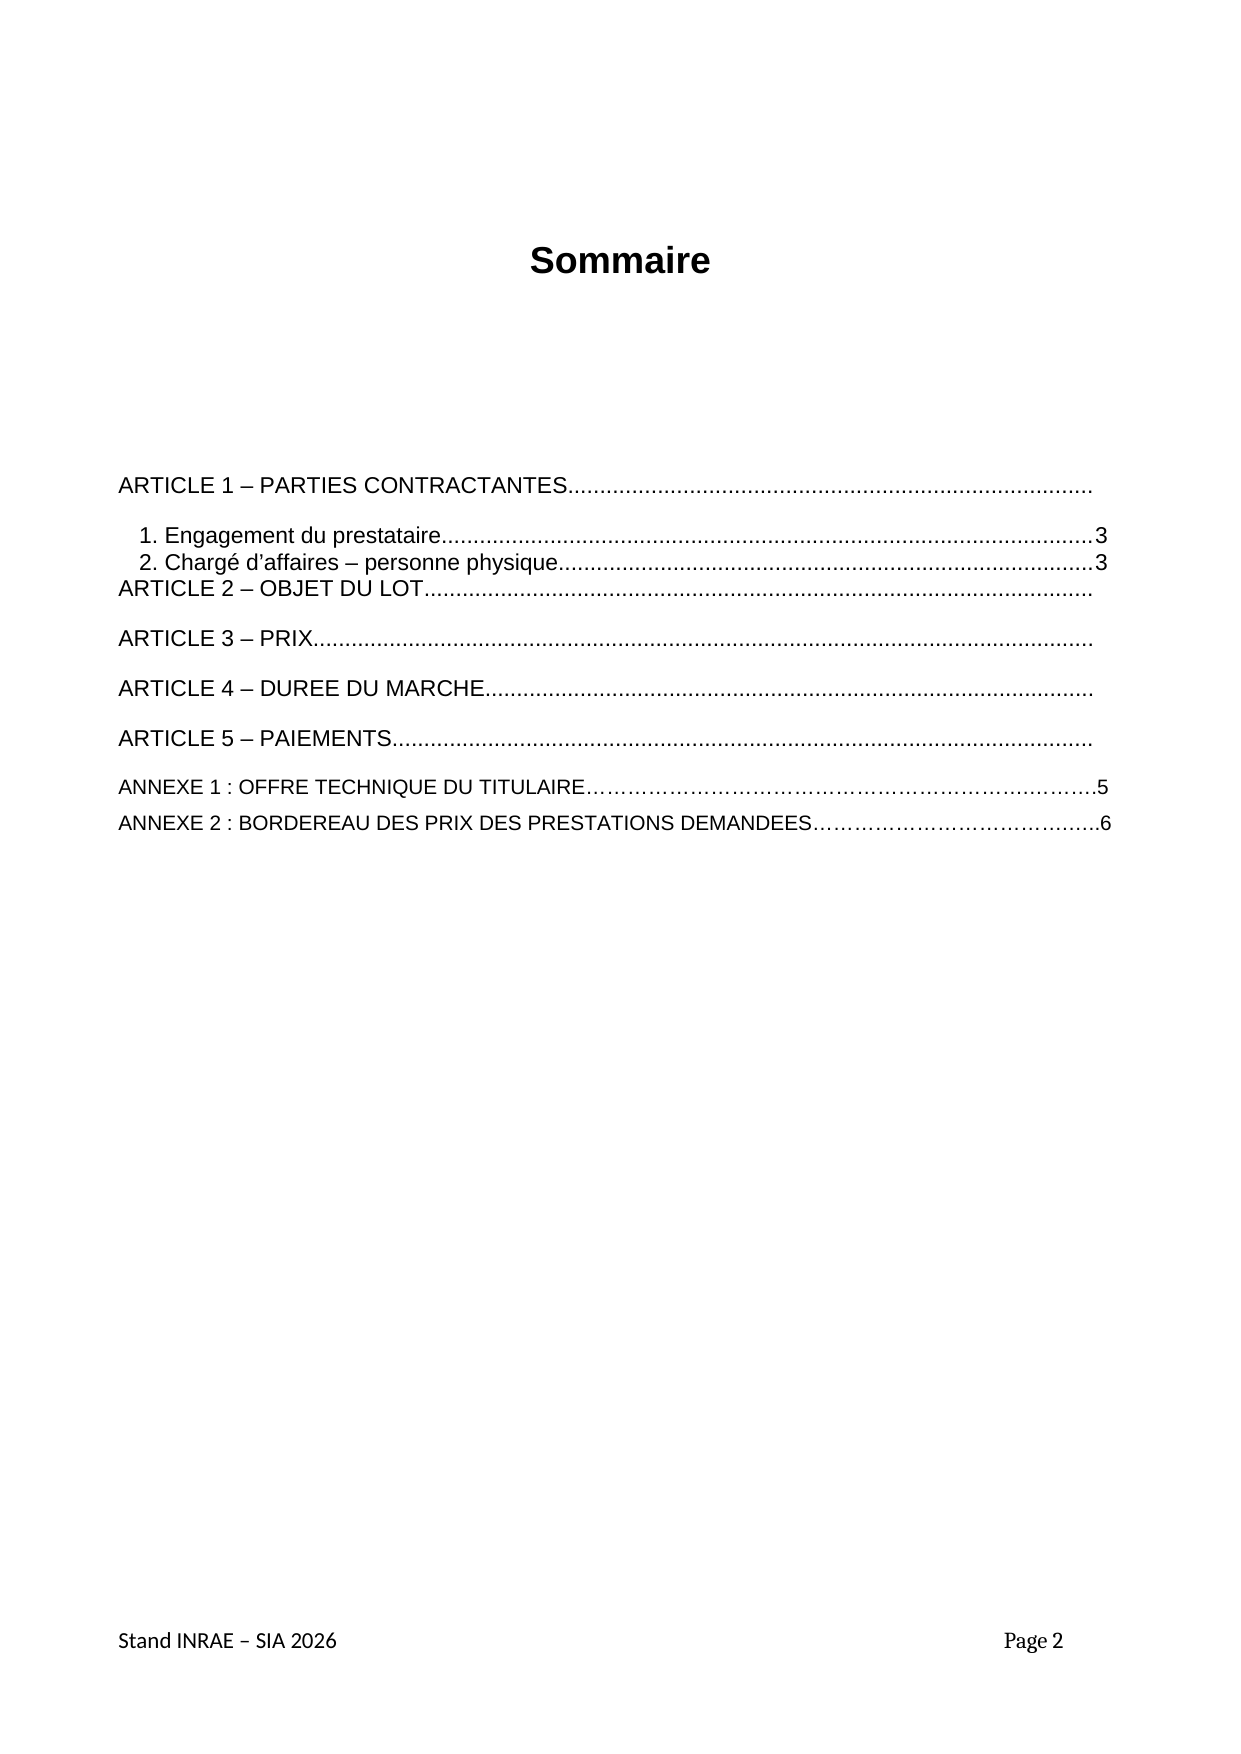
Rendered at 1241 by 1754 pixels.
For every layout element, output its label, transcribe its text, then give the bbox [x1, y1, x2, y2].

text ARTICLE 3 – PRIX 4 [118, 625, 1036, 651]
text ANNEXE 2 : BORDEREAU DES PRIX DES PRESTATIONS DEMANDEES……………………………….…..6 [118, 811, 1122, 835]
text ANNEXE 1 : OFFRE TECHNIQUE DU TITULAIRE……………………………………………………….……….5 [118, 774, 1122, 798]
text ARTICLE 2 – OBJET DU LOT 3 [118, 575, 1036, 601]
text 1. Engagement du prestataire 3 [139, 522, 1122, 548]
text ARTICLE 4 – DUREE DU MARCHE 4 [118, 675, 1036, 701]
text ARTICLE 1 – PARTIES CONTRACTANTES 3 [118, 472, 1036, 499]
text ARTICLE 5 – PAIEMENTS 4 [118, 724, 1036, 751]
subtitle Sommaire [118, 238, 1122, 281]
text 2. Chargé d’affaires – personne physique 3 [139, 548, 1122, 575]
